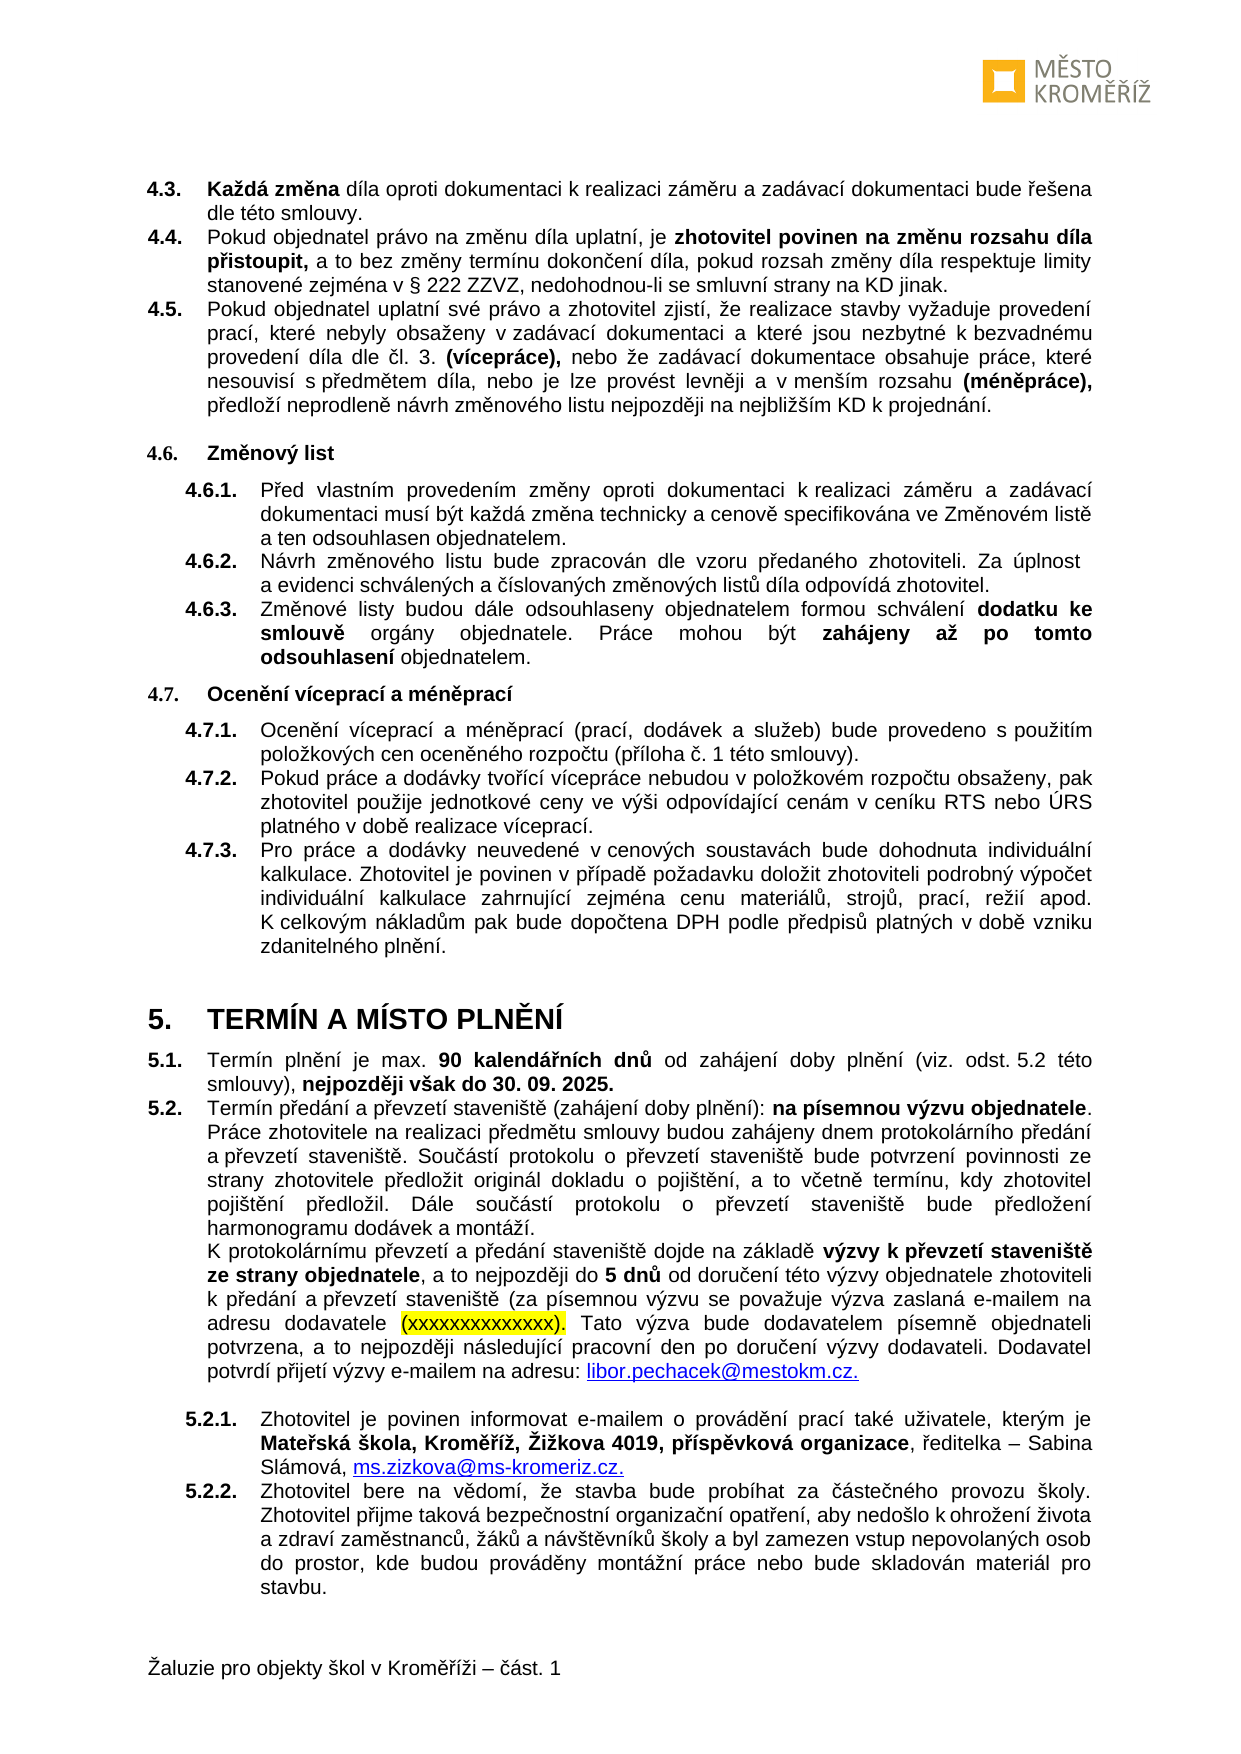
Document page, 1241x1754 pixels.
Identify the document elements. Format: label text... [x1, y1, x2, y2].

list Změnový list [147, 441, 1092, 465]
list Pro práce a dodávky neuvedené v cenových soustavách bude dohodnuta individuální kalkulace. Zhotovitel je povinen v případě požadavku doložit zhotoviteli podrobný výpočet individuální kalkulace zahrnující zejména cenu materiálů, strojů, prací, režií apod. K celkovým nákladům pak bude dopočtena DPH podle předpisů platných v době vzniku zdanitelného plnění. [185, 838, 1092, 958]
list Ocenění víceprací a méněprací [148, 682, 1092, 706]
list Zhotovitel je povinen informovat e-mailem o provádění prací také uživatele, kterým je Mateřská škola, Kroměříž, Žižkova 4019, příspěvková organizace, ředitelka – Sabina Slámová, ms.zizkova@ms-kromeriz.cz. [185, 1407, 1092, 1479]
list Pokud práce a dodávky tvořící vícepráce nebudou v položkovém rozpočtu obsaženy, pak zhotovitel použije jednotkové ceny ve výši odpovídající cenám v ceníku RTS nebo ÚRS platného v době realizace víceprací. [185, 766, 1092, 838]
list K protokolárnímu převzetí a předání staveniště dojde na základě výzvy k převzetí staveniště ze strany objednatele, a to nejpozději do 5 dnů od doručení této výzvy objednatele zhotoviteli k předání a převzetí staveniště (za písemnou výzvu se považuje výzva zaslaná e-mailem na adresu dodavatele (xxxxxxxxxxxxxx). Tato výzva bude dodavatelem písemně objednateli potvrzena, a to nejpozději následující pracovní den po doručení výzvy dodavateli. Dodavatel potvrdí přijetí výzvy e-mailem na adresu: libor.pechacek@mestokm.cz. [207, 1239, 1092, 1383]
list Každá změna díla oproti dokumentaci k realizaci záměru a zadávací dokumentaci bude řešena dle této smlouvy. [147, 177, 1092, 225]
list TERMÍN A MÍSTO PLNĚNÍ [148, 1002, 1092, 1035]
list Pokud objednatel právo na změnu díla uplatní, je zhotovitel povinen na změnu rozsahu díla přistoupit, a to bez změny termínu dokončení díla, pokud rozsah změny díla respektuje limity stanovené zejména v § 222 ZZVZ, nedohodnou-li se smluvní strany na KD jinak. [148, 225, 1092, 297]
list Změnové listy budou dále odsouhlaseny objednatelem formou schválení dodatku ke smlouvě orgány objednatele. Práce mohou být zahájeny až po tomto odsouhlasení objednatelem. [185, 597, 1092, 669]
list Pokud objednatel uplatní své právo a zhotovitel zjistí, že realizace stavby vyžaduje provedení prací, které nebyly obsaženy v zadávací dokumentaci a které jsou nezbytné k bezvadnému provedení díla dle čl. 3. (vícepráce), nebo že zadávací dokumentace obsahuje práce, které nesouvisí s předmětem díla, nebo je lze provést levněji a v menším rozsahu (méněpráce), předloží neprodleně návrh změnového listu nejpozději na nejbližším KD k projednání. [148, 297, 1092, 417]
list Návrh změnového listu bude zpracován dle vzoru předaného zhotoviteli. Za úplnost a evidenci schválených a číslovaných změnových listů díla odpovídá zhotovitel. [185, 549, 1092, 597]
list Termín předání a převzetí staveniště (zahájení doby plnění): na písemnou výzvu objednatele. Práce zhotovitele na realizaci předmětu smlouvy budou zahájeny dnem protokolárního předání a převzetí staveniště. Součástí protokolu o převzetí staveniště bude potvrzení povinnosti ze strany zhotovitele předložit originál dokladu o pojištění, a to včetně termínu, kdy zhotovitel pojištění předložil. Dále součástí protokolu o převzetí staveniště bude předložení harmonogramu dodávek a montáží. [148, 1096, 1092, 1239]
picture [977, 48, 1158, 115]
list Zhotovitel bere na vědomí, že stavba bude probíhat za částečného provozu školy. Zhotovitel přijme taková bezpečnostní organizační opatření, aby nedošlo k ohrožení života a zdraví zaměstnanců, žáků a návštěvníků školy a byl zamezen vstup nepovolaných osob do prostor, kde budou prováděny montážní práce nebo bude skladován materiál pro stavbu. [185, 1479, 1092, 1599]
list Ocenění víceprací a méněprací (prací, dodávek a služeb) bude provedeno s použitím položkových cen oceněného rozpočtu (příloha č. 1 této smlouvy). [185, 718, 1092, 766]
list Před vlastním provedením změny oproti dokumentaci k realizaci záměru a zadávací dokumentaci musí být každá změna technicky a cenově specifikována ve Změnovém listě a ten odsouhlasen objednatelem. [185, 477, 1092, 549]
list Termín plnění je max. 90 kalendářních dnů od zahájení doby plnění (viz. odst. 5.2 této smlouvy), nejpozději však do 30. 09. 2025. [148, 1048, 1092, 1096]
